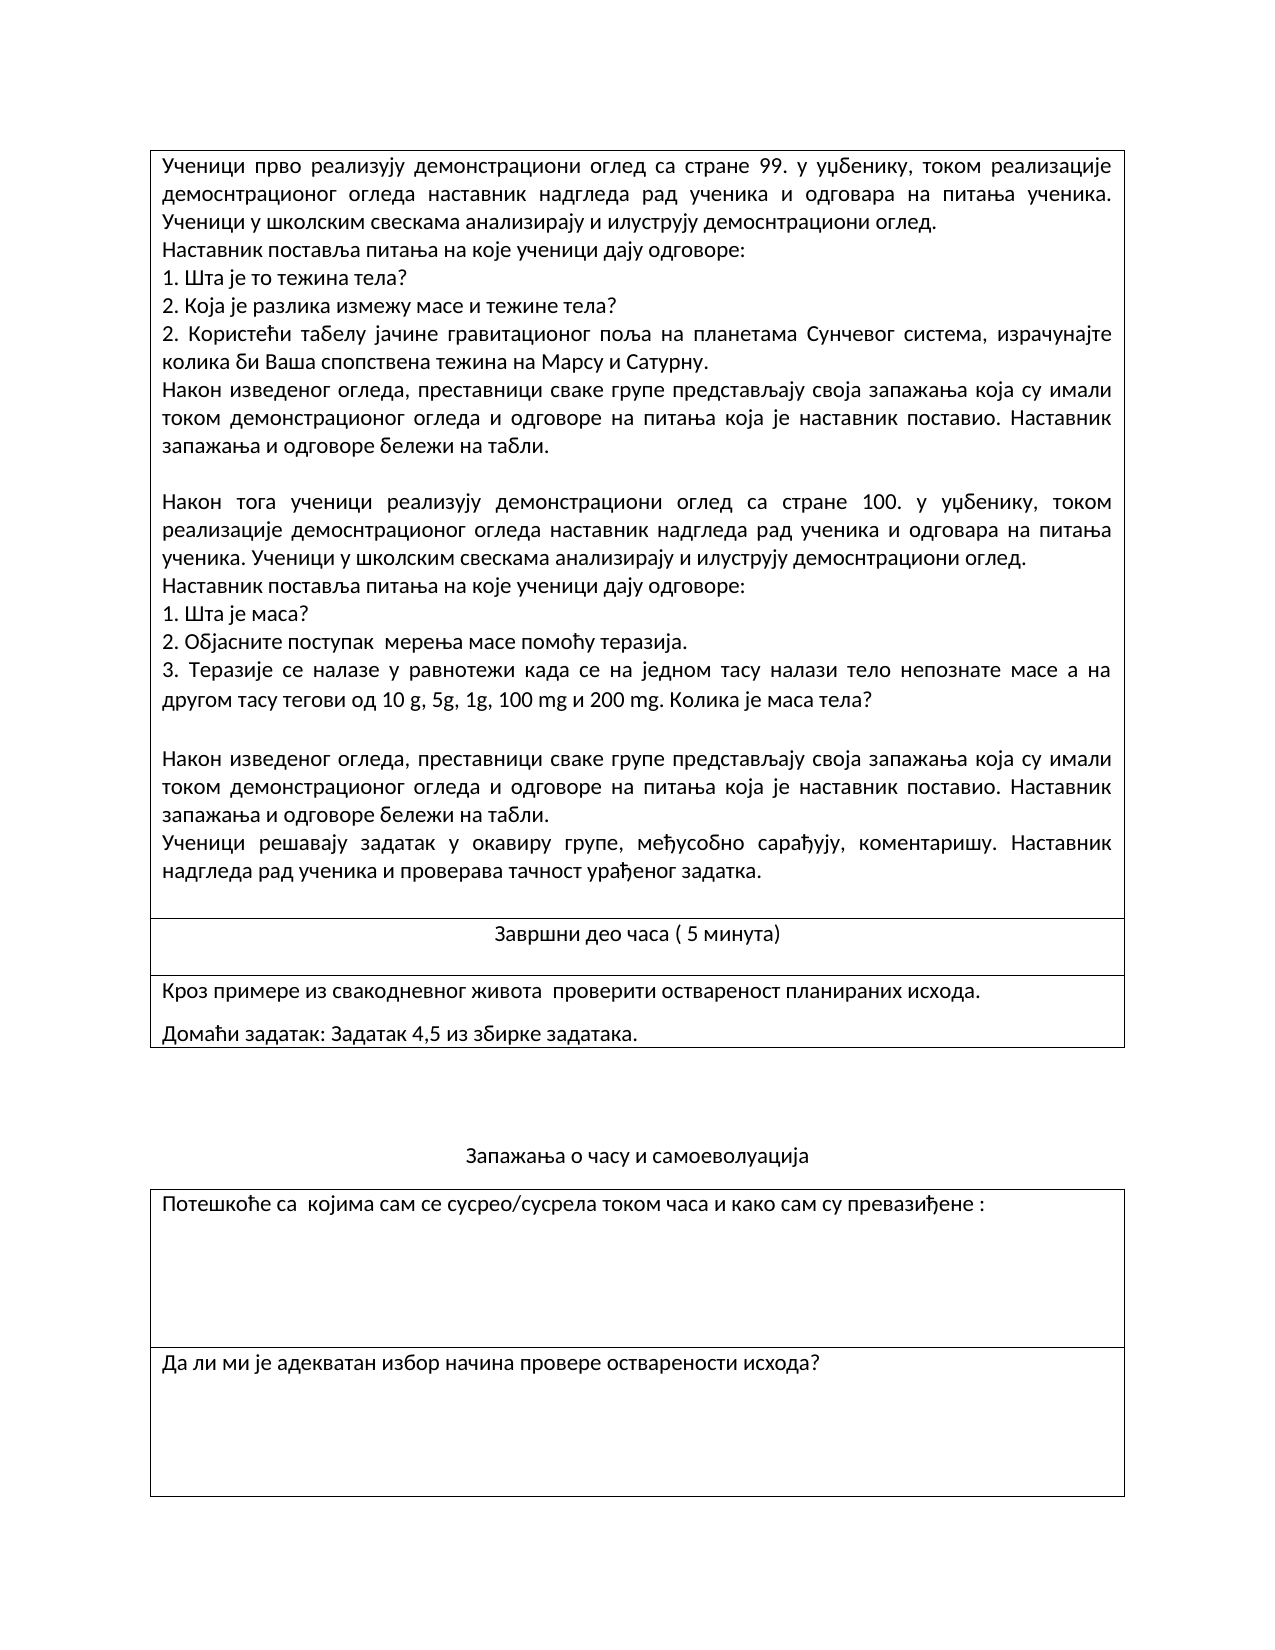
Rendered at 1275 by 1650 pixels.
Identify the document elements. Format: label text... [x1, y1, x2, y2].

text Запажања о часу и самоеволуација [150, 1142, 1125, 1170]
table_cell Да ли ми је адекватан избор начина провере остварености исхода? [151, 1348, 1124, 1496]
table_cell Завршни део часа ( 5 минута) [151, 919, 1124, 975]
table_cell Ученици прво реализују демонстрациони оглед са стране 99. у уџбенику, током реализације демоснтрационог огледа наставник надгледа рад ученика и одговара на питања ученика. Ученици у школским свескама анализирају и илуструју демоснтрациони оглед. Наставник поставља питања на које ученици дају одговоре: 1. Шта је то тежина тела? 2. Која је разлика измежу масе и тежине тела? 2. Користећи табелу јачине гравитационог поља на планетама Сунчевог система, израчунајте колика би Ваша спопствена тежина на Марсу и Сатурну. Након изведеног огледа, преставници сваке групе представљају своја запажања која су имали током демонстрационог огледа и одговоре на питања која је наставник поставио. Наставник запажања и одговоре бележи на табли. Након тога ученици реализују демонстрациони оглед са стране 100. у уџбенику, током реализације демоснтрационог огледа наставник надгледа рад ученика и одговара на питања ученика. Ученици у школским свескама анализирају и илуструју демоснтрациони оглед. Наставник поставља питања на које ученици дају одговоре: 1. Шта је маса? 2. Објасните поступак мерења масе помоћу теразија. 3. Теразије се налазе у равнотежи када се на једном тасу налази тело непознате масе а на другом тасу тегови од 10 g, 5g, 1g, 100 mg и 200 mg. Колика је маса тела? Након изведеног огледа, преставници сваке групе представљају своја запажања која су имали током демонстрационог огледа и одговоре на питања која је наставник поставио. Наставник запажања и одговоре бележи на табли. Ученици решавају задатак у окавиру групе, међусобно сарађују, коментаришу. Наставник надгледа рад ученика и проверава тачност урађеног задатка. [151, 151, 1124, 918]
table_header Потешкоће са којима сам се сусрео/сусрела током часа и како сам су превазиђене : [151, 1190, 1124, 1347]
table_cell Кроз примере из свакодневног живота проверити оствареност планираних исхода. Домаћи задатак: Задатак 4,5 из збирке задатака. [151, 976, 1124, 1047]
